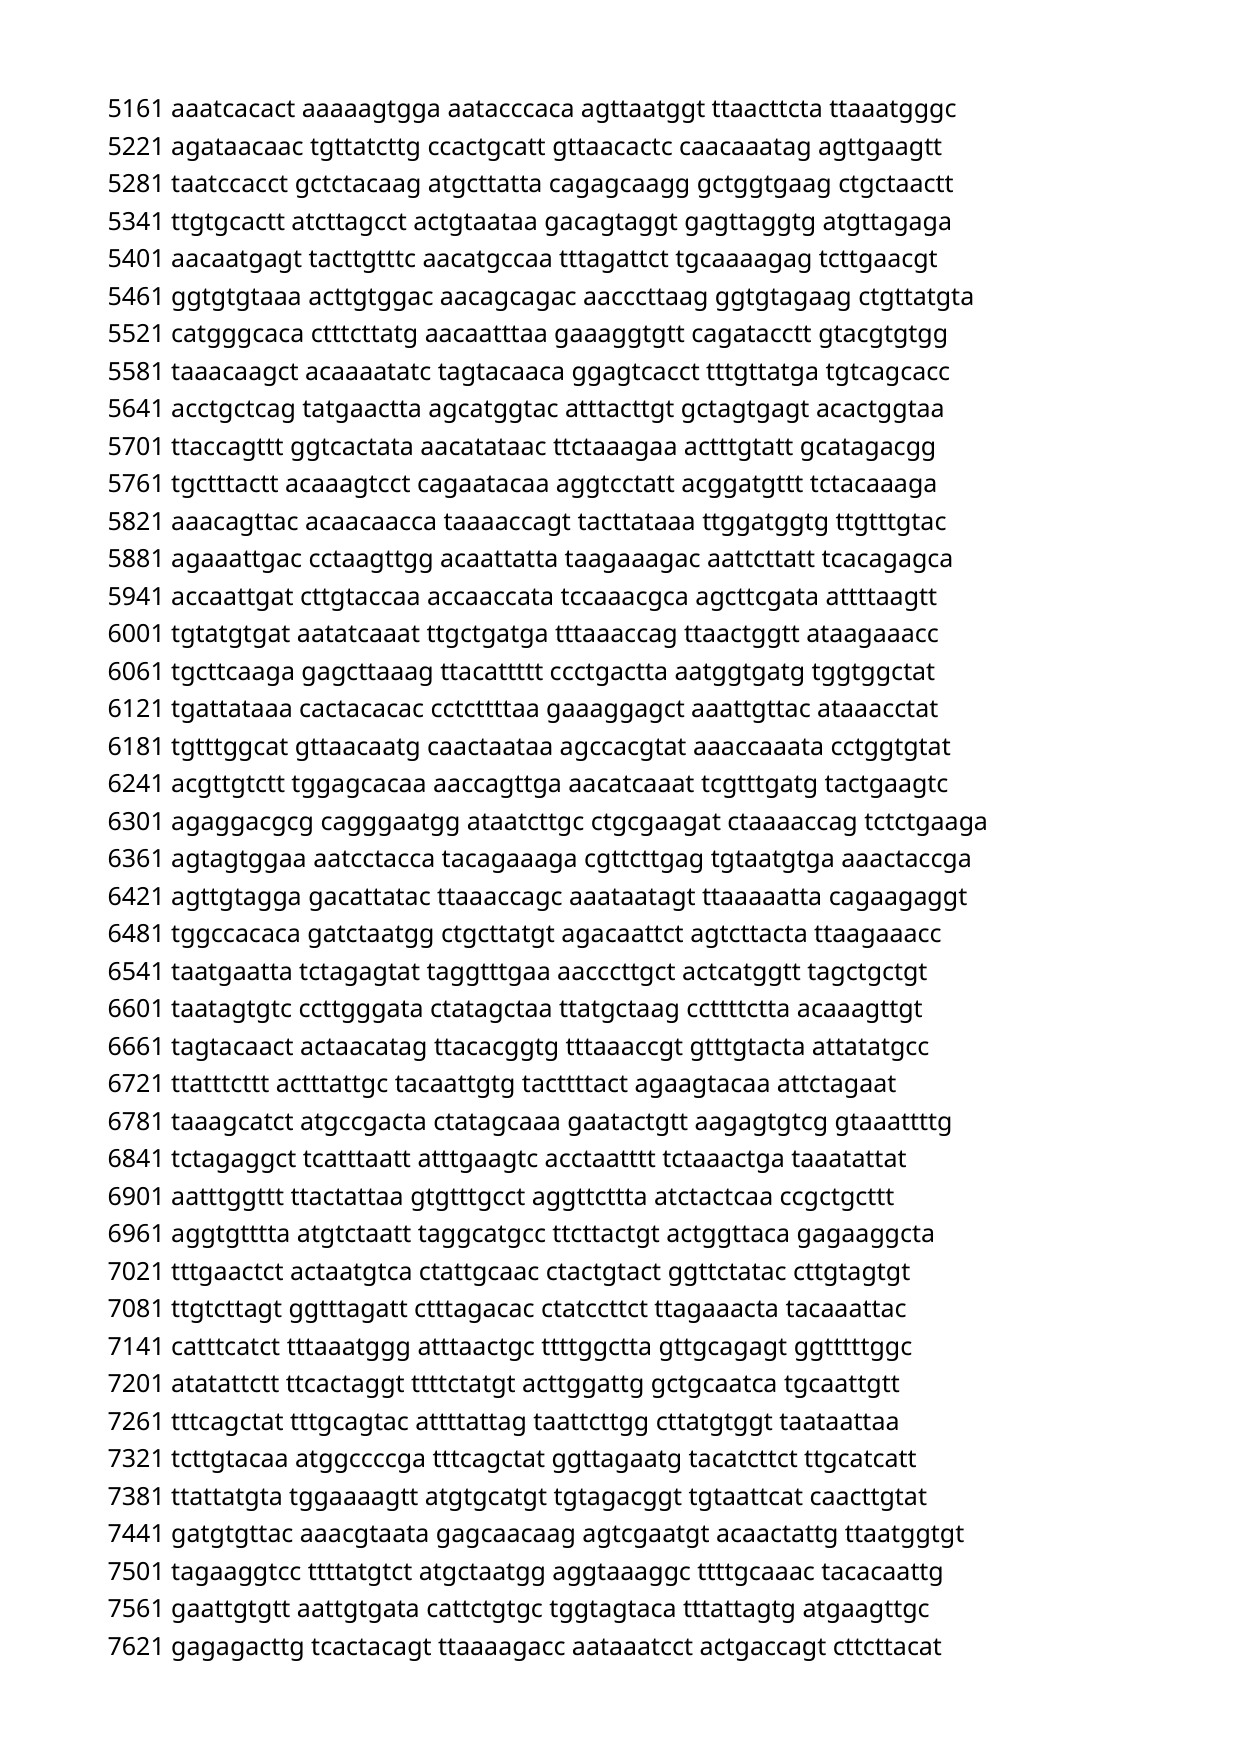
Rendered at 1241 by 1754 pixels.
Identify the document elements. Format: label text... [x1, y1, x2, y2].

text 6361 agtagtggaa aatcctacca tacagaaaga cgttcttgag tgtaatgtga aaactaccga [75, 839, 1165, 877]
text 5881 agaaattgac cctaagttgg acaattatta taagaaagac aattcttatt tcacagagca [75, 539, 1165, 577]
text 6301 agaggacgcg cagggaatgg ataatcttgc ctgcgaagat ctaaaaccag tctctgaaga [75, 802, 1165, 839]
text 5221 agataacaac tgttatcttg ccactgcatt gttaacactc caacaaatag agttgaagtt [75, 127, 1165, 164]
text 5641 acctgctcag tatgaactta agcatggtac atttacttgt gctagtgagt acactggtaa [75, 389, 1165, 427]
text 7561 gaattgtgtt aattgtgata cattctgtgc tggtagtaca tttattagtg atgaagttgc [75, 1589, 1165, 1627]
text 6661 tagtacaact actaacatag ttacacggtg tttaaaccgt gtttgtacta attatatgcc [75, 1027, 1165, 1064]
text 5521 catgggcaca ctttcttatg aacaatttaa gaaaggtgtt cagatacctt gtacgtgtgg [75, 314, 1165, 352]
text 6421 agttgtagga gacattatac ttaaaccagc aaataatagt ttaaaaatta cagaagaggt [75, 877, 1165, 914]
text 6061 tgcttcaaga gagcttaaag ttacattttt ccctgactta aatggtgatg tggtggctat [75, 652, 1165, 689]
text 7621 gagagacttg tcactacagt ttaaaagacc aataaatcct actgaccagt cttcttacat [75, 1627, 1165, 1664]
text 5941 accaattgat cttgtaccaa accaaccata tccaaacgca agcttcgata attttaagtt [75, 577, 1165, 614]
text 7201 atatattctt ttcactaggt ttttctatgt acttggattg gctgcaatca tgcaattgtt [75, 1364, 1165, 1402]
text 7261 tttcagctat tttgcagtac attttattag taattcttgg cttatgtggt taataattaa [75, 1402, 1165, 1439]
text 7381 ttattatgta tggaaaagtt atgtgcatgt tgtagacggt tgtaattcat caacttgtat [75, 1477, 1165, 1514]
text 6541 taatgaatta tctagagtat taggtttgaa aacccttgct actcatggtt tagctgctgt [75, 952, 1165, 989]
text 6241 acgttgtctt tggagcacaa aaccagttga aacatcaaat tcgtttgatg tactgaagtc [75, 764, 1165, 802]
text 5581 taaacaagct acaaaatatc tagtacaaca ggagtcacct tttgttatga tgtcagcacc [75, 352, 1165, 389]
text 7081 ttgtcttagt ggtttagatt ctttagacac ctatccttct ttagaaacta tacaaattac [75, 1289, 1165, 1327]
text 7021 tttgaactct actaatgtca ctattgcaac ctactgtact ggttctatac cttgtagtgt [75, 1252, 1165, 1289]
text 5461 ggtgtgtaaa acttgtggac aacagcagac aacccttaag ggtgtagaag ctgttatgta [75, 277, 1165, 314]
text 6601 taatagtgtc ccttgggata ctatagctaa ttatgctaag ccttttctta acaaagttgt [75, 989, 1165, 1027]
text 5341 ttgtgcactt atcttagcct actgtaataa gacagtaggt gagttaggtg atgttagaga [75, 202, 1165, 239]
text 5281 taatccacct gctctacaag atgcttatta cagagcaagg gctggtgaag ctgctaactt [75, 164, 1165, 202]
text 5821 aaacagttac acaacaacca taaaaccagt tacttataaa ttggatggtg ttgtttgtac [75, 502, 1165, 539]
text 6901 aatttggttt ttactattaa gtgtttgcct aggttcttta atctactcaa ccgctgcttt [75, 1177, 1165, 1214]
text 6961 aggtgtttta atgtctaatt taggcatgcc ttcttactgt actggttaca gagaaggcta [75, 1214, 1165, 1252]
text 5761 tgctttactt acaaagtcct cagaatacaa aggtcctatt acggatgttt tctacaaaga [75, 464, 1165, 502]
text 6181 tgtttggcat gttaacaatg caactaataa agccacgtat aaaccaaata cctggtgtat [75, 727, 1165, 764]
text 7321 tcttgtacaa atggccccga tttcagctat ggttagaatg tacatcttct ttgcatcatt [75, 1439, 1165, 1477]
text 6001 tgtatgtgat aatatcaaat ttgctgatga tttaaaccag ttaactggtt ataagaaacc [75, 614, 1165, 652]
text 7141 catttcatct tttaaatggg atttaactgc ttttggctta gttgcagagt ggtttttggc [75, 1327, 1165, 1364]
text 6481 tggccacaca gatctaatgg ctgcttatgt agacaattct agtcttacta ttaagaaacc [75, 914, 1165, 952]
text 6121 tgattataaa cactacacac cctcttttaa gaaaggagct aaattgttac ataaacctat [75, 689, 1165, 727]
text 6841 tctagaggct tcatttaatt atttgaagtc acctaatttt tctaaactga taaatattat [75, 1139, 1165, 1177]
text 7501 tagaaggtcc ttttatgtct atgctaatgg aggtaaaggc ttttgcaaac tacacaattg [75, 1552, 1165, 1589]
text 6721 ttatttcttt actttattgc tacaattgtg tacttttact agaagtacaa attctagaat [75, 1064, 1165, 1102]
text 7441 gatgtgttac aaacgtaata gagcaacaag agtcgaatgt acaactattg ttaatggtgt [75, 1514, 1165, 1552]
text 5401 aacaatgagt tacttgtttc aacatgccaa tttagattct tgcaaaagag tcttgaacgt [75, 239, 1165, 277]
text 5701 ttaccagttt ggtcactata aacatataac ttctaaagaa actttgtatt gcatagacgg [75, 427, 1165, 464]
text 5161 aaatcacact aaaaagtgga aatacccaca agttaatggt ttaacttcta ttaaatgggc [75, 89, 1165, 127]
text 6781 taaagcatct atgccgacta ctatagcaaa gaatactgtt aagagtgtcg gtaaattttg [75, 1102, 1165, 1139]
